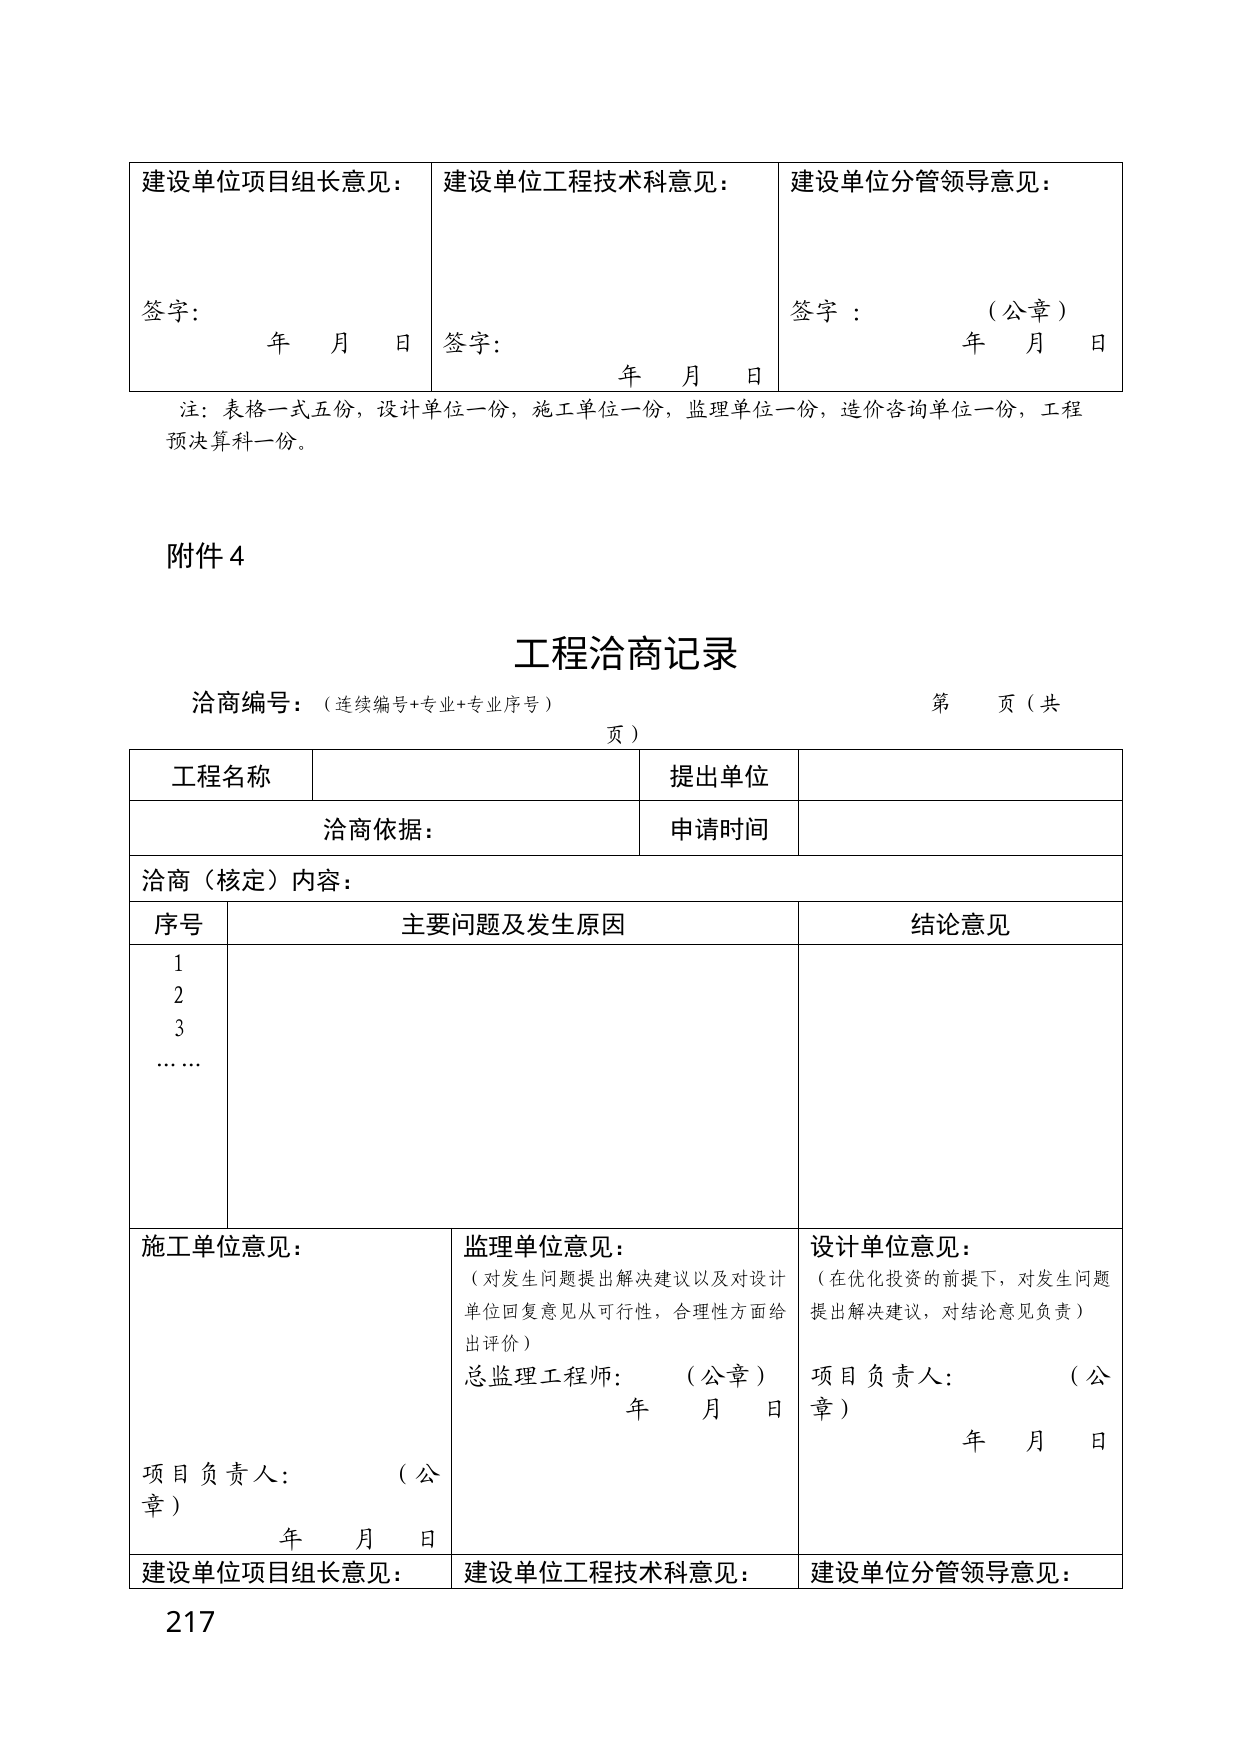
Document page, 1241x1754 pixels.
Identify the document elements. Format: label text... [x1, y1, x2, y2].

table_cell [799, 1555, 1122, 1587]
table_header [313, 750, 639, 800]
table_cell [452, 1555, 798, 1587]
table_cell 监理单位意见： （对发生问题提出解决建议以及对设计单位回复意见从可行性，合理性方面给出评价） 总监理工程师： （公章） 年 月 日 [452, 1229, 798, 1554]
table_cell 序号 [130, 902, 227, 944]
table_cell 建设单位工程技术科意见： 签字： 年 月 日 [432, 163, 778, 391]
table_cell 洽商（核定）内容： [130, 856, 1122, 901]
table_cell [228, 945, 798, 1228]
text 注：表格一式五份，设计单位一份，施工单位一份，监理单位一份，造价咨询单位一份，工程预决算科一份。 [165, 392, 1087, 457]
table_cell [130, 1555, 451, 1587]
table_cell 申请时间 [640, 801, 798, 855]
table_cell [799, 801, 1122, 855]
table_cell 施工单位意见： 项目负责人： （公章） 年 月 日 [130, 1229, 451, 1554]
text 洽商编号：（连续编号+专业+专业序号） 第 页（共 页） [165, 684, 1087, 749]
table_cell 1 2 3 …… [130, 945, 227, 1228]
table_cell 洽商依据： [130, 801, 639, 855]
table_header 提出单位 [640, 750, 798, 800]
table_cell 设计单位意见： （在优化投资的前提下，对发生问题提出解决建议，对结论意见负责） 项目负责人： （公章） 年 月 日 [799, 1229, 1122, 1554]
table_cell 建设单位分管领导意见： 签字 ： （公章） 年 月 日 [779, 163, 1122, 391]
text 附件4 [165, 522, 1087, 587]
table_cell 建设单位项目组长意见： 签字： 年 月 日 [130, 163, 431, 391]
text 工程洽商记录 [165, 619, 1087, 684]
table_cell 结论意见 [799, 902, 1122, 944]
table_cell 主要问题及发生原因 [228, 902, 798, 944]
table_header 工程名称 [130, 750, 312, 800]
table_cell [799, 945, 1122, 1228]
table_header [799, 750, 1122, 800]
